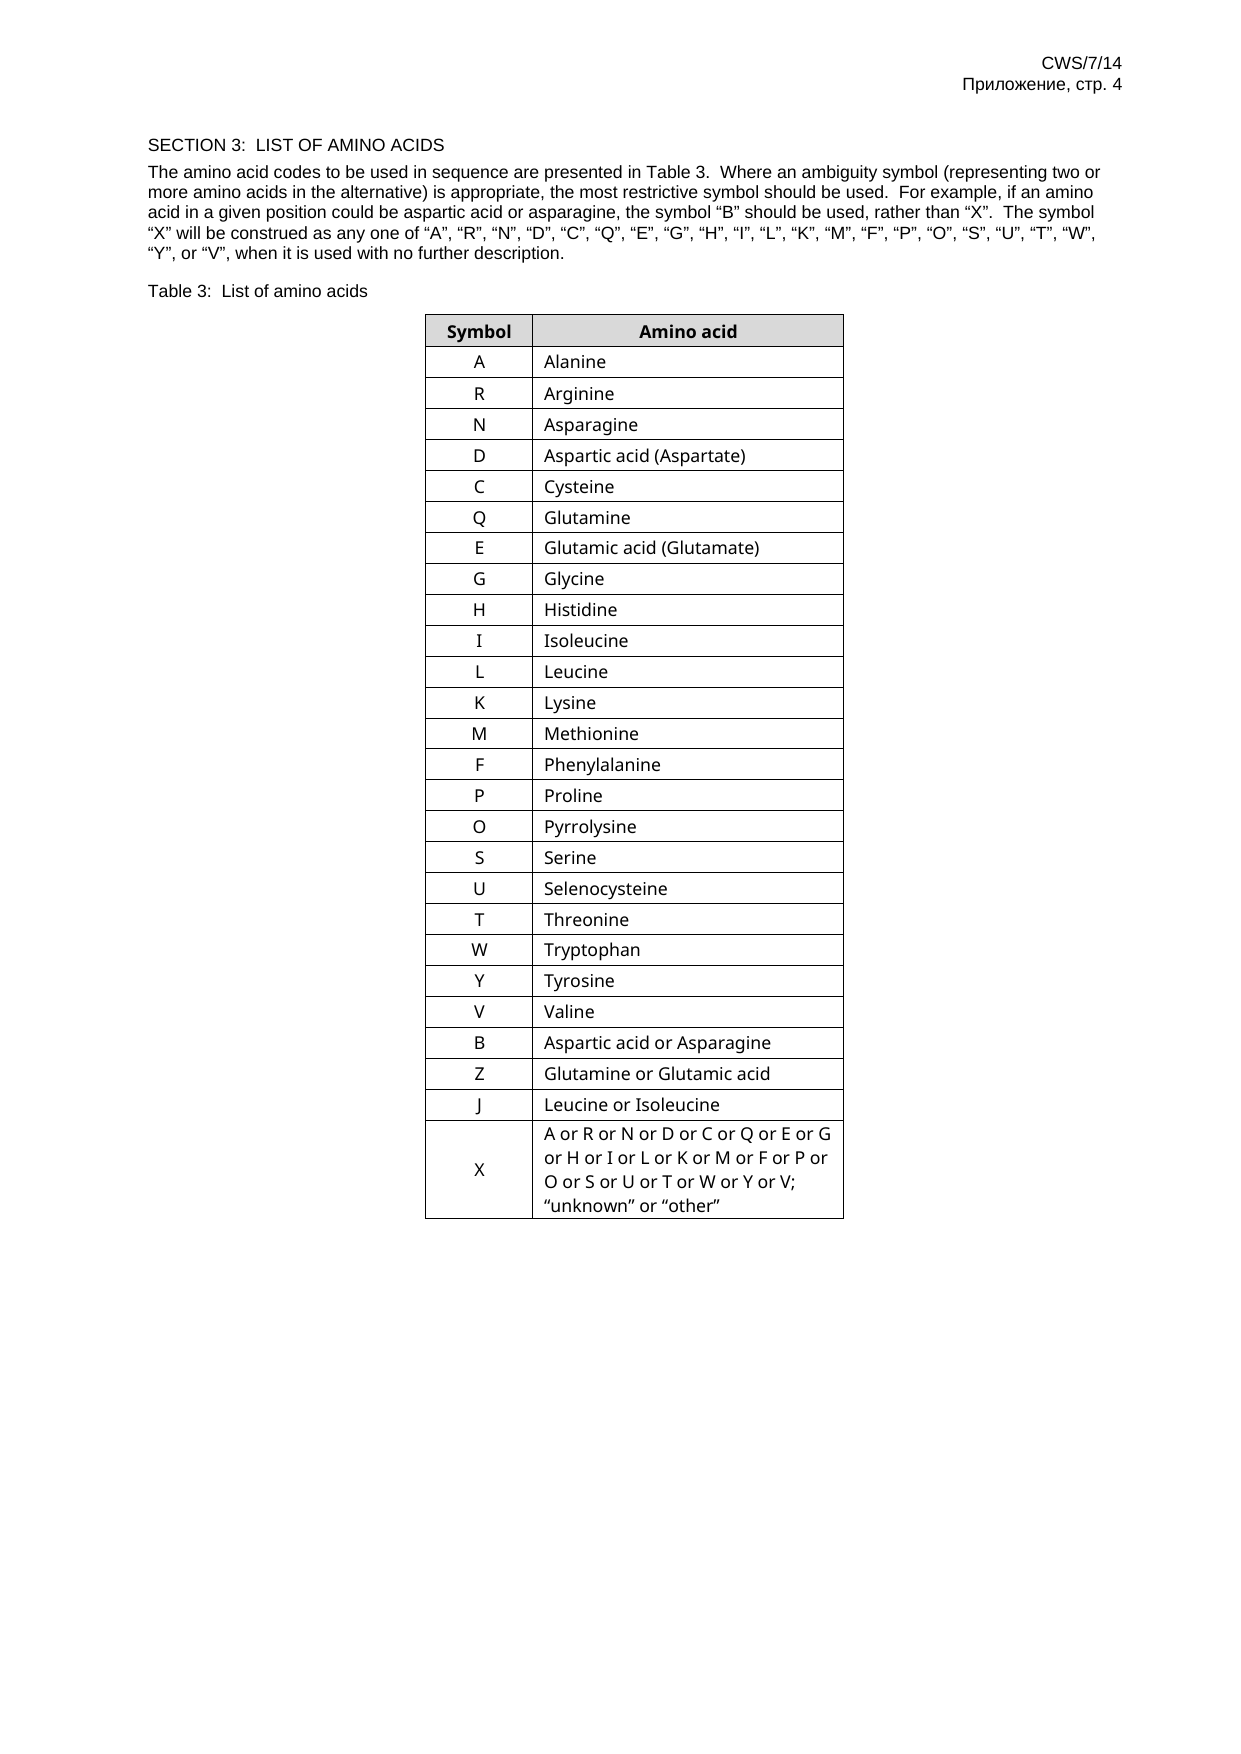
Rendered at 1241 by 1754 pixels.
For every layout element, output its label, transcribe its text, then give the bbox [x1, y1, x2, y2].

table_cell Tryptophan [533, 935, 843, 965]
table_cell Methionine [533, 719, 843, 748]
table_cell B [426, 1028, 532, 1058]
table_cell H [426, 595, 532, 625]
table_cell Phenylalanine [533, 749, 843, 779]
table_cell A or R or N or D or C or Q or E or G or H or I or L or K or M or F or P or O or S or U or T or W or Y or V; “unknown” or “other” [533, 1121, 843, 1218]
table_cell L [426, 657, 532, 687]
table_cell M [426, 719, 532, 748]
table_cell Histidine [533, 595, 843, 625]
table_cell V [426, 997, 532, 1027]
table_cell Tyrosine [533, 966, 843, 996]
table_cell Glutamine or Glutamic acid [533, 1059, 843, 1089]
table_cell Q [426, 502, 532, 532]
table_cell R [426, 378, 532, 408]
table_cell Proline [533, 780, 843, 810]
table_cell G [426, 564, 532, 594]
table_cell T [426, 904, 532, 934]
table_header Amino acid [533, 315, 843, 346]
table_cell Z [426, 1059, 532, 1089]
table_cell Selenocysteine [533, 873, 843, 903]
table_cell Pyrrolysine [533, 811, 843, 841]
table_cell I [426, 626, 532, 656]
table_cell A [426, 347, 532, 377]
text The amino acid codes to be used in sequence are presented in Table 3. Where an ambiguity symbol (representing two or more amino acids in the alternative) is appropriate, the most restrictive symbol should be used. For example, if an amino acid in a given position could be aspartic acid or asparagine, the symbol “B” should be used, rather than “X”. The symbol “X” will be construed as any one of “A”, “R”, “N”, “D”, “C”, “Q”, “E”, “G”, “H”, “I”, “L”, “K”, “M”, “F”, “P”, “O”, “S”, “U”, “T”, “W”, “Y”, or “V”, when it is used with no further description. [148, 161, 1122, 263]
table_cell Leucine [533, 657, 843, 687]
table_cell J [426, 1090, 532, 1120]
table_cell Glutamic acid (Glutamate) [533, 533, 843, 563]
table_cell Aspartic acid (Aspartate) [533, 440, 843, 470]
table_cell Serine [533, 842, 843, 872]
table_cell Cysteine [533, 471, 843, 501]
table_cell Asparagine [533, 409, 843, 439]
table_cell C [426, 471, 532, 501]
table_cell F [426, 749, 532, 779]
table_cell K [426, 688, 532, 718]
table_cell Alanine [533, 347, 843, 377]
table_cell Glutamine [533, 502, 843, 532]
table_cell Lysine [533, 688, 843, 718]
table_cell N [426, 409, 532, 439]
table_cell Glycine [533, 564, 843, 594]
table_cell O [426, 811, 532, 841]
subtitle SECTION 3: LIST OF AMINO ACIDS [148, 135, 1122, 155]
table_cell E [426, 533, 532, 563]
text Table 3: List of amino acids [148, 281, 1122, 302]
table_cell X [426, 1121, 532, 1218]
table_cell Aspartic acid or Asparagine [533, 1028, 843, 1058]
table_cell U [426, 873, 532, 903]
table_cell Valine [533, 997, 843, 1027]
table_cell W [426, 935, 532, 965]
table_cell Leucine or Isoleucine [533, 1090, 843, 1120]
table_cell Arginine [533, 378, 843, 408]
table_cell Threonine [533, 904, 843, 934]
table_header Symbol [426, 315, 532, 346]
table_cell Y [426, 966, 532, 996]
table_cell D [426, 440, 532, 470]
table_cell Isoleucine [533, 626, 843, 656]
table_cell P [426, 780, 532, 810]
table_cell S [426, 842, 532, 872]
